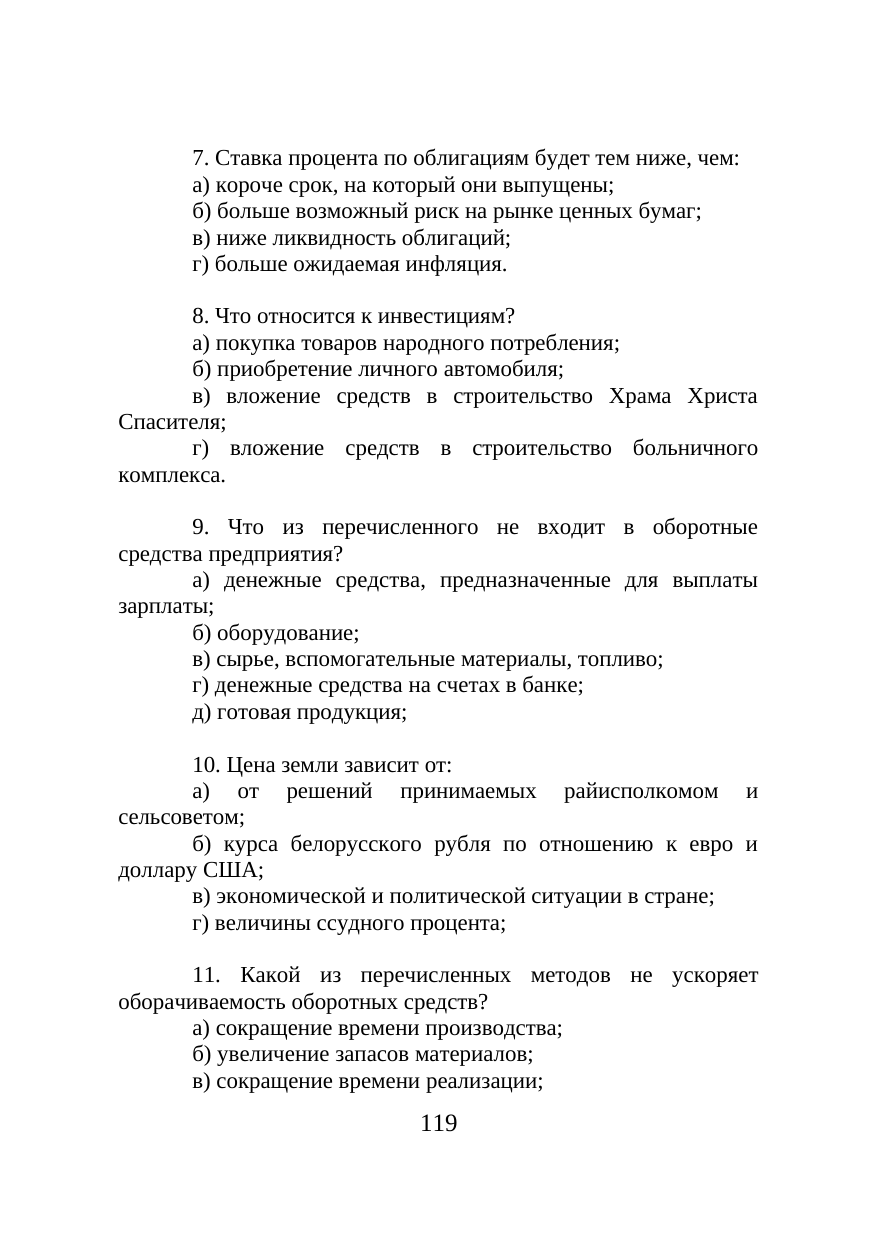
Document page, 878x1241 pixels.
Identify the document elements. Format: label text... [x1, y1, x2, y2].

text а) денежные средства, предназначенные для выплаты зарплаты; [118, 566, 759, 619]
text 7. Ставка процента по облигациям будет тем ниже, чем: [118, 144, 759, 171]
text 10. Цена земли зависит от: [118, 751, 759, 777]
text б) увеличение запасов материалов; [118, 1041, 759, 1067]
text в) ниже ликвидность облигаций; [118, 223, 759, 250]
text б) приобретение личного автомобиля; [118, 355, 759, 382]
text д) готовая продукция; [118, 698, 759, 724]
text г) вложение средств в строительство больничного комплекса. [118, 434, 759, 487]
text в) сокращение времени реализации; [118, 1067, 759, 1093]
text а) покупка товаров народного потребления; [118, 329, 759, 355]
text г) величины ссудного процента; [118, 909, 759, 935]
text б) больше возможный риск на рынке ценных бумаг; [118, 197, 759, 223]
text а) короче срок, на который они выпущены; [118, 171, 759, 197]
text в) сырье, вспомогательные материалы, топливо; [118, 645, 759, 672]
text а) от решений принимаемых райисполкомом и сельсоветом; [118, 777, 759, 830]
text в) вложение средств в строительство Храма Христа Спасителя; [118, 382, 759, 434]
text а) сокращение времени производства; [118, 1014, 759, 1041]
text б) курса белорусского рубля по отношению к евро и доллару США; [118, 830, 759, 882]
text 9. Что из перечисленного не входит в оборотные средства предприятия? [118, 513, 759, 566]
text в) экономической и политической ситуации в стране; [118, 882, 759, 909]
text 8. Что относится к инвестициям? [118, 303, 759, 329]
text б) оборудование; [118, 619, 759, 645]
text г) больше ожидаемая инфляция. [118, 250, 759, 276]
text г) денежные средства на счетах в банке; [118, 672, 759, 698]
text 11. Какой из перечисленных методов не ускоряет оборачиваемость оборотных средств? [118, 961, 759, 1014]
